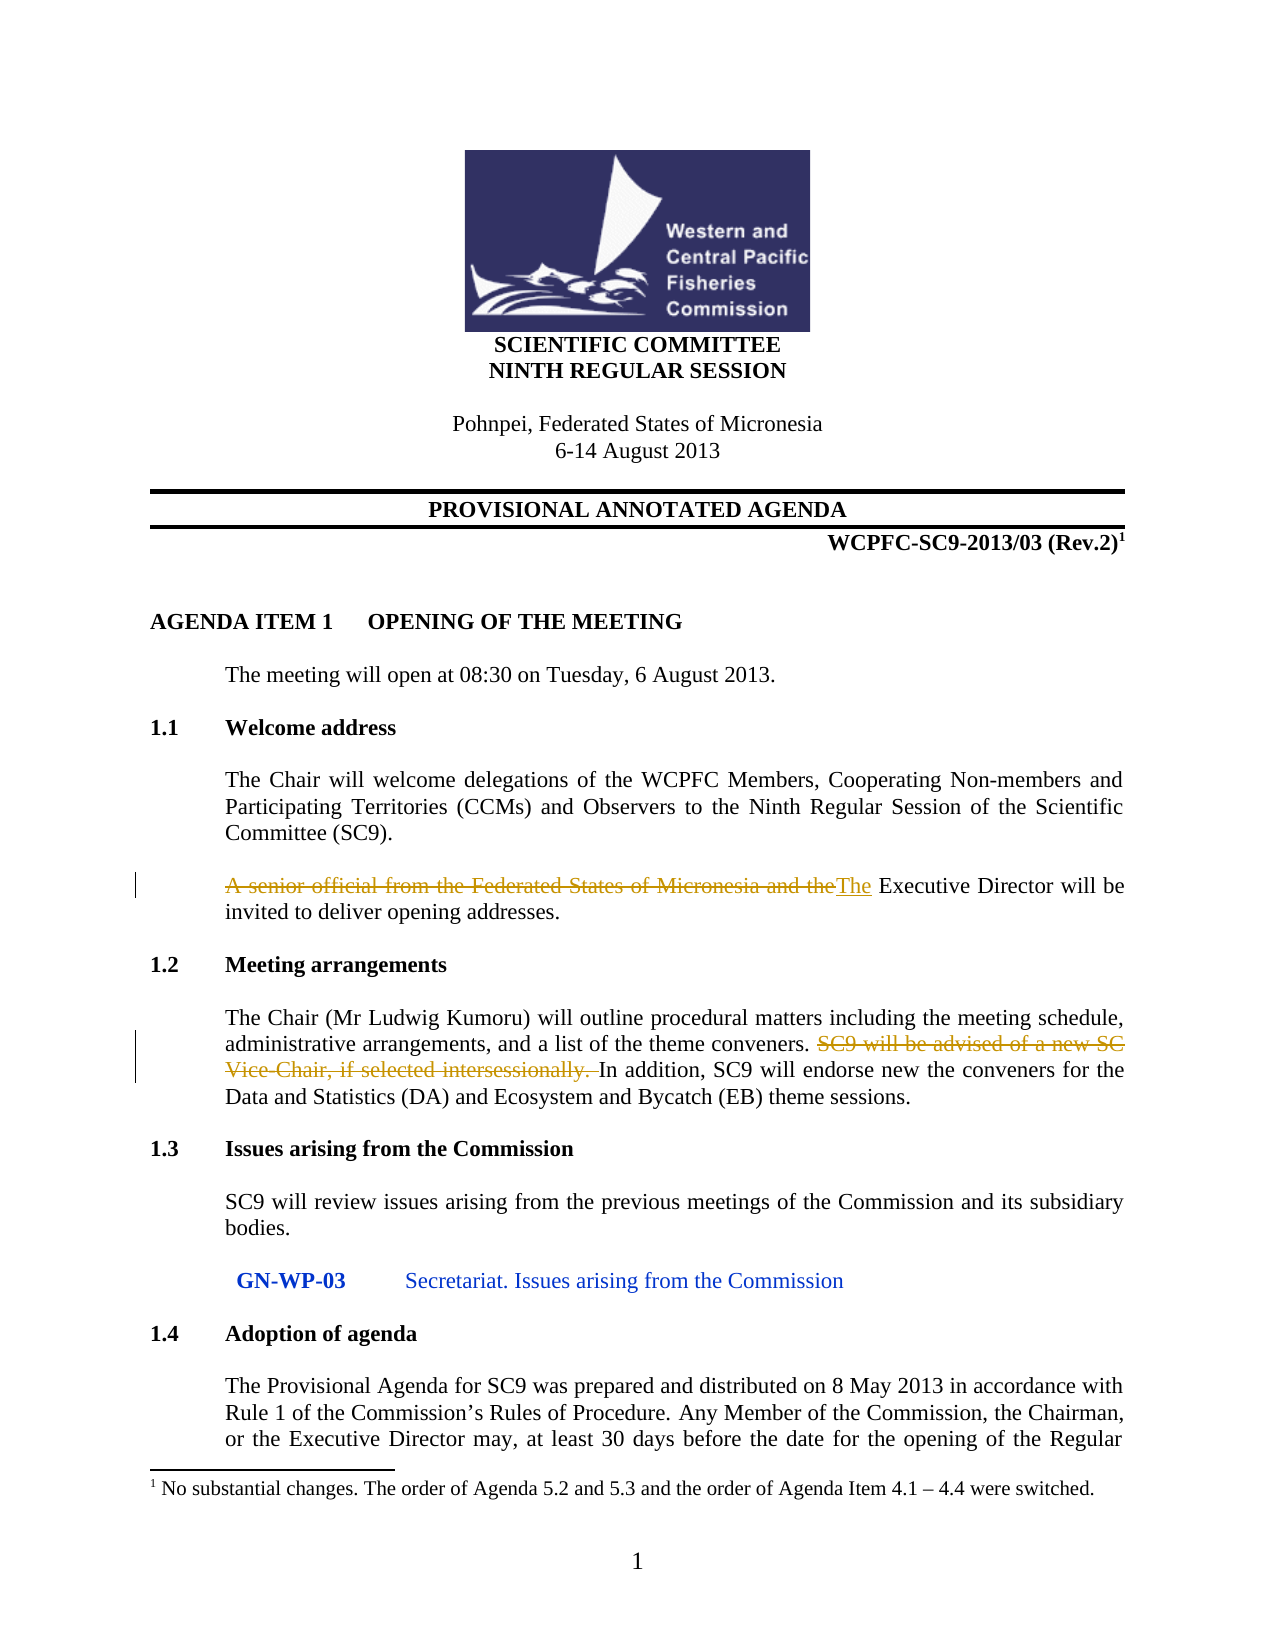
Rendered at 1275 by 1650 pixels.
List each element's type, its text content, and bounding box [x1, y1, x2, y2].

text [225, 1373, 1125, 1452]
text SC9 will review issues arising from the previous meetings of the Commission and its subsidiary bodies. [225, 1188, 1125, 1241]
picture [464, 150, 811, 332]
list Meeting arrangements [150, 951, 1125, 977]
text Executive Director will be invited to deliver opening addresses. [225, 872, 1125, 924]
list Welcome address [150, 714, 1125, 740]
list OPENING OF THE MEETING [150, 608, 1125, 635]
text WCPFC-SC9-2013/03 (Rev.2) [150, 529, 1125, 556]
text PROVISIONAL ANNOTATED AGENDA [150, 494, 1125, 525]
text Pohnpei, Federated States of Micronesia [150, 410, 1125, 437]
text SCIENTIFIC COMMITTEE [150, 331, 1125, 358]
text GN-WP-03 Secretariat. Issues arising from the Commission [236, 1267, 1125, 1293]
text The meeting will open at 08:30 on Tuesday, 6 August 2013. [225, 661, 1125, 687]
text NINTH REGULAR SESSION [150, 358, 1125, 384]
text 6-14 August 2013 [150, 437, 1125, 463]
list Issues arising from the Commission [150, 1135, 1125, 1162]
list Adoption of agenda [150, 1320, 1125, 1346]
text The Chair will welcome delegations of the WCPFC Members, Cooperating Non-members and Participating Territories (CCMs) and Observers to the Ninth Regular Session of the Scientific Committee (SC9). [225, 766, 1125, 846]
text The Chair (Mr Ludwig Kumoru) will outline procedural matters including the meeting schedule, administrative arrangements, and a list of the theme conveners. In addition, SC9 will endorse new the conveners for the Data and Statistics (DA) and Ecosystem and Bycatch (EB) theme sessions. [225, 1004, 1125, 1109]
